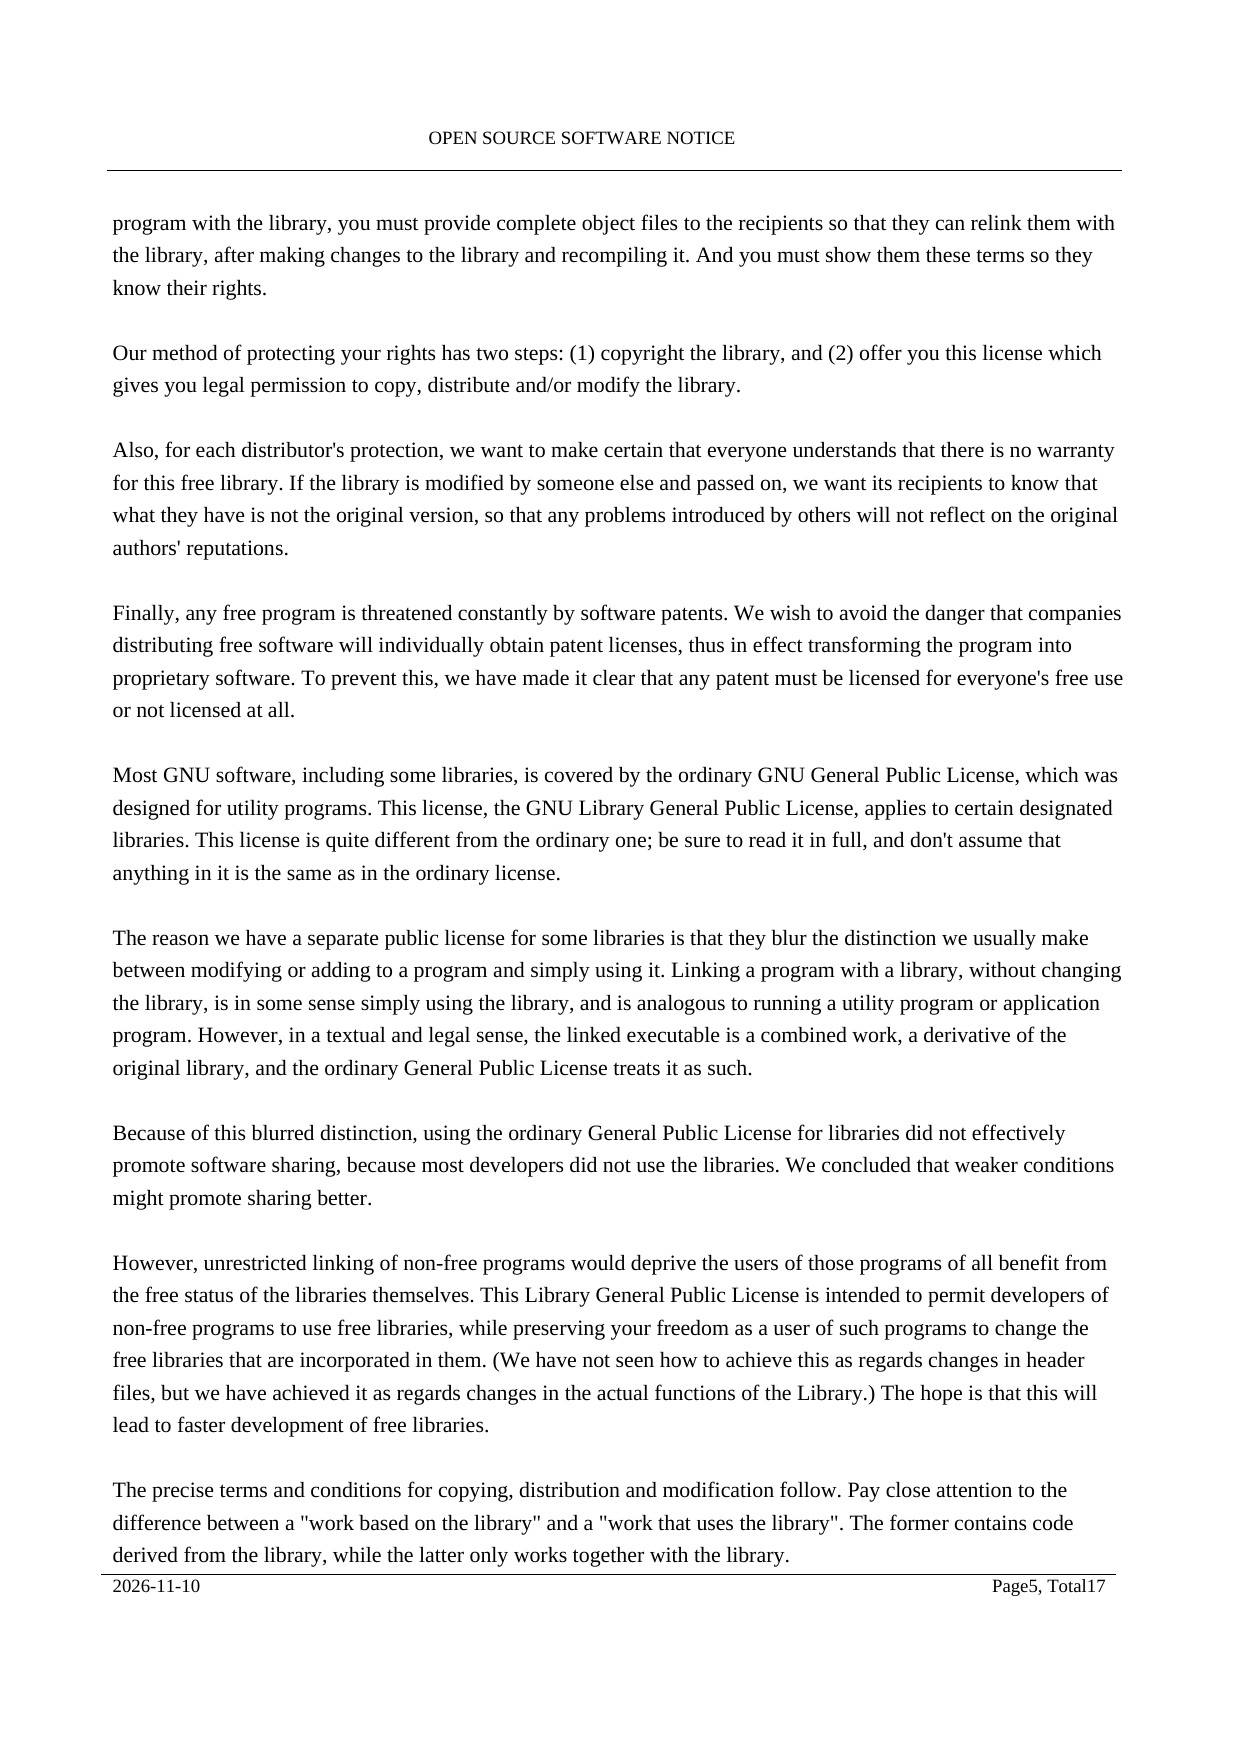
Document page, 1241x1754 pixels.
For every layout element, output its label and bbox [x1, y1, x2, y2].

text [112, 206, 1128, 1571]
